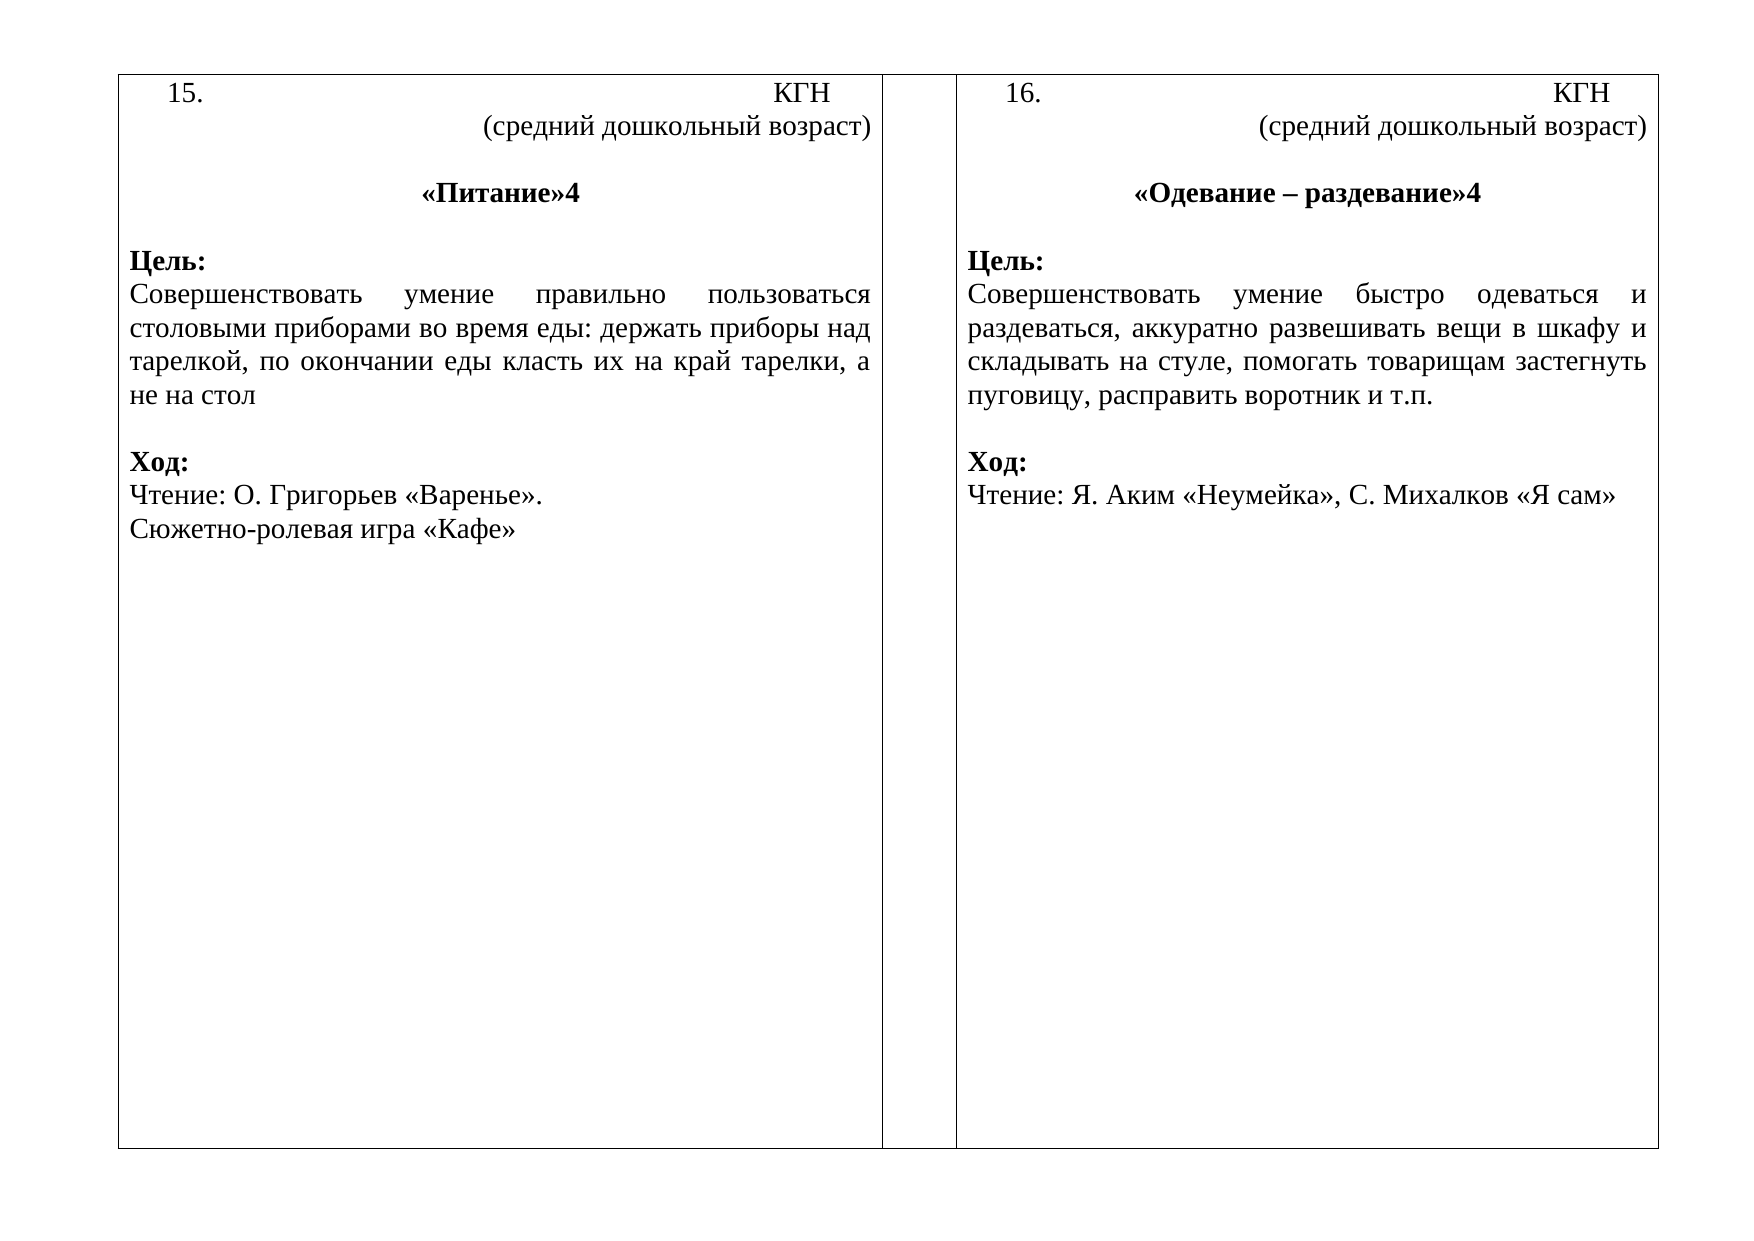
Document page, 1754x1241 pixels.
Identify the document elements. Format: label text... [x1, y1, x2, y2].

table_cell [883, 75, 956, 1148]
table_cell КГН (средний дошкольный возраст) «Питание»4 Цель: Совершенствовать умение правильно пользоваться столовыми приборами во время еды: держать приборы над тарелкой, по окончании еды класть их на край тарелки, а не на стол Ход: Чтение: О. Григорьев «Варенье». Сюжетно-ролевая игра «Кафе» [119, 75, 882, 1148]
table_cell КГН (средний дошкольный возраст) «Одевание – раздевание»4 Цель: Совершенствовать умение быстро одеваться и раздеваться, аккуратно развешивать вещи в шкафу и складывать на стуле, помогать товарищам застегнуть пуговицу, расправить воротник и т.п. Ход: Чтение: Я. Аким «Неумейка», С. Михалков «Я сам» [957, 75, 1658, 1148]
